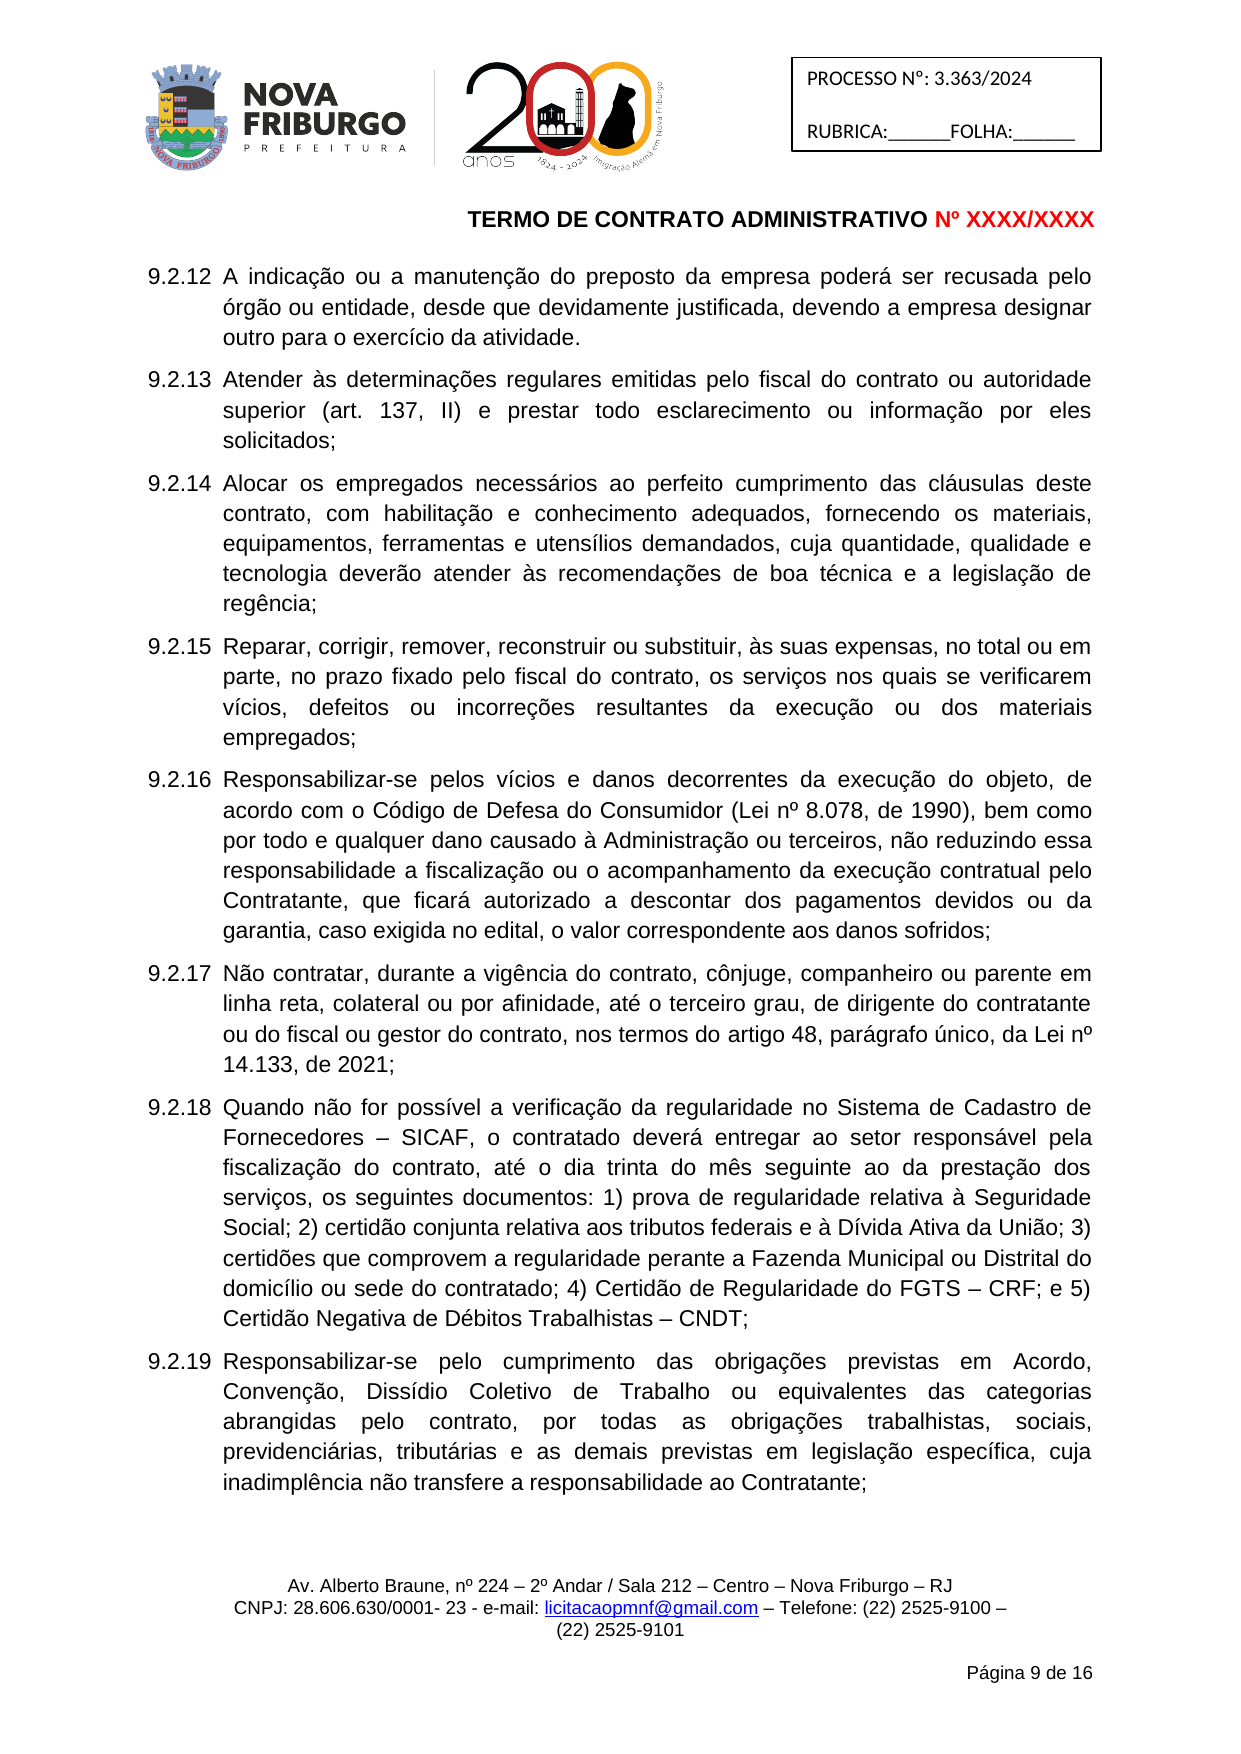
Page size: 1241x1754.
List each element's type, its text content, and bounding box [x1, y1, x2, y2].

list Atender às determinações regulares emitidas pelo fiscal do contrato ou autoridade superior (art. 137, II) e prestar todo esclarecimento ou informação por eles solicitados; [148, 366, 1092, 453]
list Alocar os empregados necessários ao perfeito cumprimento das cláusulas deste contrato, com habilitação e conhecimento adequados, fornecendo os materiais, equipamentos, ferramentas e utensílios demandados, cuja quantidade, qualidade e tecnologia deverão atender às recomendações de boa técnica e a legislação de regência; [148, 469, 1092, 617]
list Não contratar, durante a vigência do contrato, cônjuge, companheiro ou parente em linha reta, colateral ou por afinidade, até o terceiro grau, de dirigente do contratante ou do fiscal ou gestor do contrato, nos termos do artigo 48, parágrafo único, da Lei nº 14.133, de 2021; [148, 960, 1092, 1077]
list Responsabilizar-se pelo cumprimento das obrigações previstas em Acordo, Convenção, Dissídio Coletivo de Trabalho ou equivalentes das categorias abrangidas pelo contrato, por todas as obrigações trabalhistas, sociais, previdenciárias, tributárias e as demais previstas em legislação específica, cuja inadimplência não transfere a responsabilidade ao Contratante; [148, 1348, 1092, 1495]
list Quando não for possível a verificação da regularidade no Sistema de Cadastro de Fornecedores – SICAF, o contratado deverá entregar ao setor responsável pela fiscalização do contrato, até o dia trinta do mês seguinte ao da prestação dos serviços, os seguintes documentos: 1) prova de regularidade relativa à Seguridade Social; 2) certidão conjunta relativa aos tributos federais e à Dívida Ativa da União; 3) certidões que comprovem a regularidade perante a Fazenda Municipal ou Distrital do domicílio ou sede do contratado; 4) Certidão de Regularidade do FGTS – CRF; e 5) Certidão Negativa de Débitos Trabalhistas – CNDT; [148, 1093, 1092, 1331]
list Responsabilizar-se pelos vícios e danos decorrentes da execução do objeto, de acordo com o Código de Defesa do Consumidor (Lei nº 8.078, de 1990), bem como por todo e qualquer dano causado à Administração ou terceiros, não reduzindo essa responsabilidade a fiscalização ou o acompanhamento da execução contratual pelo Contratante, que ficará autorizado a descontar dos pagamentos devidos ou da garantia, caso exigida no edital, o valor correspondente aos danos sofridos; [148, 766, 1092, 944]
list Reparar, corrigir, remover, reconstruir ou substituir, às suas expensas, no total ou em parte, no prazo fixado pelo fiscal do contrato, os serviços nos quais se verificarem vícios, defeitos ou incorreções resultantes da execução ou dos materiais empregados; [148, 633, 1092, 750]
picture [118, 29, 695, 200]
list A indicação ou a manutenção do preposto da empresa poderá ser recusada pelo órgão ou entidade, desde que devidamente justificada, devendo a empresa designar outro para o exercício da atividade. [148, 263, 1092, 350]
